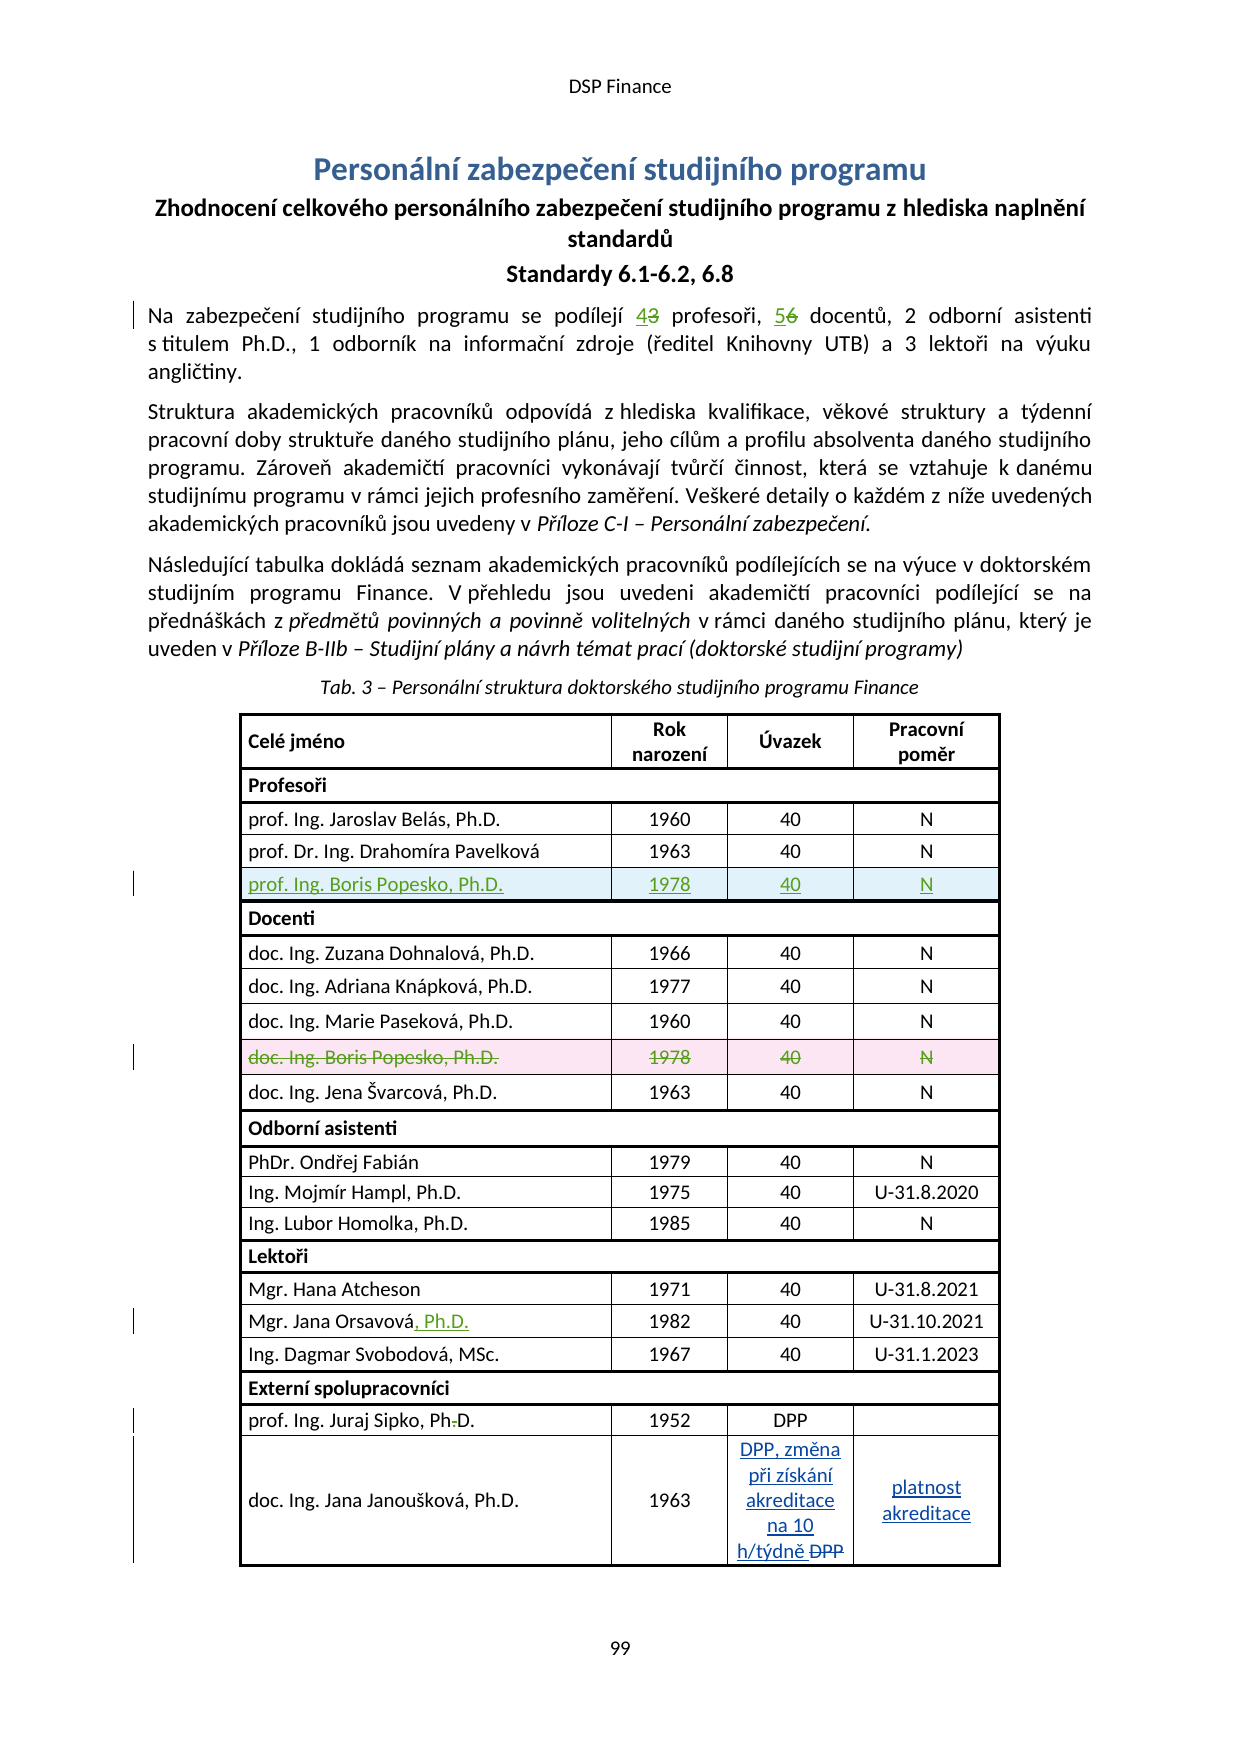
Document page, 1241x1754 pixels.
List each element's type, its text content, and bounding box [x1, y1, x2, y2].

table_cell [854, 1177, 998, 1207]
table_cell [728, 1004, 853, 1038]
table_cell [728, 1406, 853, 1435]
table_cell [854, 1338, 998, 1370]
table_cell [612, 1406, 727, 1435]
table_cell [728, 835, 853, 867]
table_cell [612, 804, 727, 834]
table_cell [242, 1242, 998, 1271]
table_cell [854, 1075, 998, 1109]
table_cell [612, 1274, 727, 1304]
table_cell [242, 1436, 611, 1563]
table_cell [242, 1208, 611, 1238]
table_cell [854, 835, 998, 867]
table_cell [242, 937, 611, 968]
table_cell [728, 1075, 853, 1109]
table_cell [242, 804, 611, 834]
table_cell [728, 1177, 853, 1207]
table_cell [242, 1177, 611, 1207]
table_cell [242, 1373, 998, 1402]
subtitle Personální zabezpečení studijního programu [148, 148, 1093, 188]
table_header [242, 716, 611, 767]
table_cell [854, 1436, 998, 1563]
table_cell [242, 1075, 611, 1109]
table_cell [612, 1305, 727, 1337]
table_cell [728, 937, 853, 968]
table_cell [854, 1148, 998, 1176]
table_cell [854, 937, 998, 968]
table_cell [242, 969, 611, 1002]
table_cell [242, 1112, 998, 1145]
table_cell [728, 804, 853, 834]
subtitle Zhodnocení celkového personálního zabezpečení studijního programu z hlediska naplnění standardů [148, 192, 1093, 253]
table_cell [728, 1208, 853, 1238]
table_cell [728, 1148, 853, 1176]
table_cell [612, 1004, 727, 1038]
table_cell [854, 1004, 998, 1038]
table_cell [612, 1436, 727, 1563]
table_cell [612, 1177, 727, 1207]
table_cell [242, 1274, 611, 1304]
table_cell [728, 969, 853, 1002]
text Na zabezpečení studijního programu se podílejí profesoři, docentů, 2 odborní asistenti s titulem Ph.D., 1 odborník na informační zdroje (ředitel Knihovny UTB) a 3 lektoři na výuku angličtiny. [148, 301, 1093, 385]
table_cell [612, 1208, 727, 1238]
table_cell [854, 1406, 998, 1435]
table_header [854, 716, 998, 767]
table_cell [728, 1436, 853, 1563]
subtitle Standardy 6.1-6.2, 6.8 [148, 258, 1093, 288]
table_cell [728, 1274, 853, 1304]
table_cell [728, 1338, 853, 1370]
text Následující tabulka dokládá seznam akademických pracovníků podílejících se na výuce v doktorském studijním programu Finance. V přehledu jsou uvedeni akademičtí pracovníci podílející se na přednáškách z předmětů povinných a povinně volitelných v rámci daného studijního plánu, který je uveden v Příloze B-IIb – Studijní plány a návrh témat prací (doktorské studijní programy) [148, 550, 1093, 662]
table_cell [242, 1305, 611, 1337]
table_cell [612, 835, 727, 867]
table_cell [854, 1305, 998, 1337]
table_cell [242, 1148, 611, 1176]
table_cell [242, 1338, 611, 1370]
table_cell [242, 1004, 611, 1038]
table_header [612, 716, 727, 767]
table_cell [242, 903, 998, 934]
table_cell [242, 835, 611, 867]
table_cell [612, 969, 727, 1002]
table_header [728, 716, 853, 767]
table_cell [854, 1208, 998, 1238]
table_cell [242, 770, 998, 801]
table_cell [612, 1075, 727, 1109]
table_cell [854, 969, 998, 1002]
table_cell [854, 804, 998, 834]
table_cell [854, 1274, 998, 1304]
text Struktura akademických pracovníků odpovídá z hlediska kvalifikace, věkové struktury a týdenní pracovní doby struktuře daného studijního plánu, jeho cílům a profilu absolventa daného studijního programu. Zároveň akademičtí pracovníci vykonávají tvůrčí činnost, která se vztahuje k danému studijnímu programu v rámci jejich profesního zaměření. Veškeré detaily o každém z níže uvedených akademických pracovníků jsou uvedeny v Příloze C-I – Personální zabezpečení. [148, 397, 1093, 537]
text Tab. 3 – Personální struktura doktorského studijního programu Finance [148, 674, 1093, 700]
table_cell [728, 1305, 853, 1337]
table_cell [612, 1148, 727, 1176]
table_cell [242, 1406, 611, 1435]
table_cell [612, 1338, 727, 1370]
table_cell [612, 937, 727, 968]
